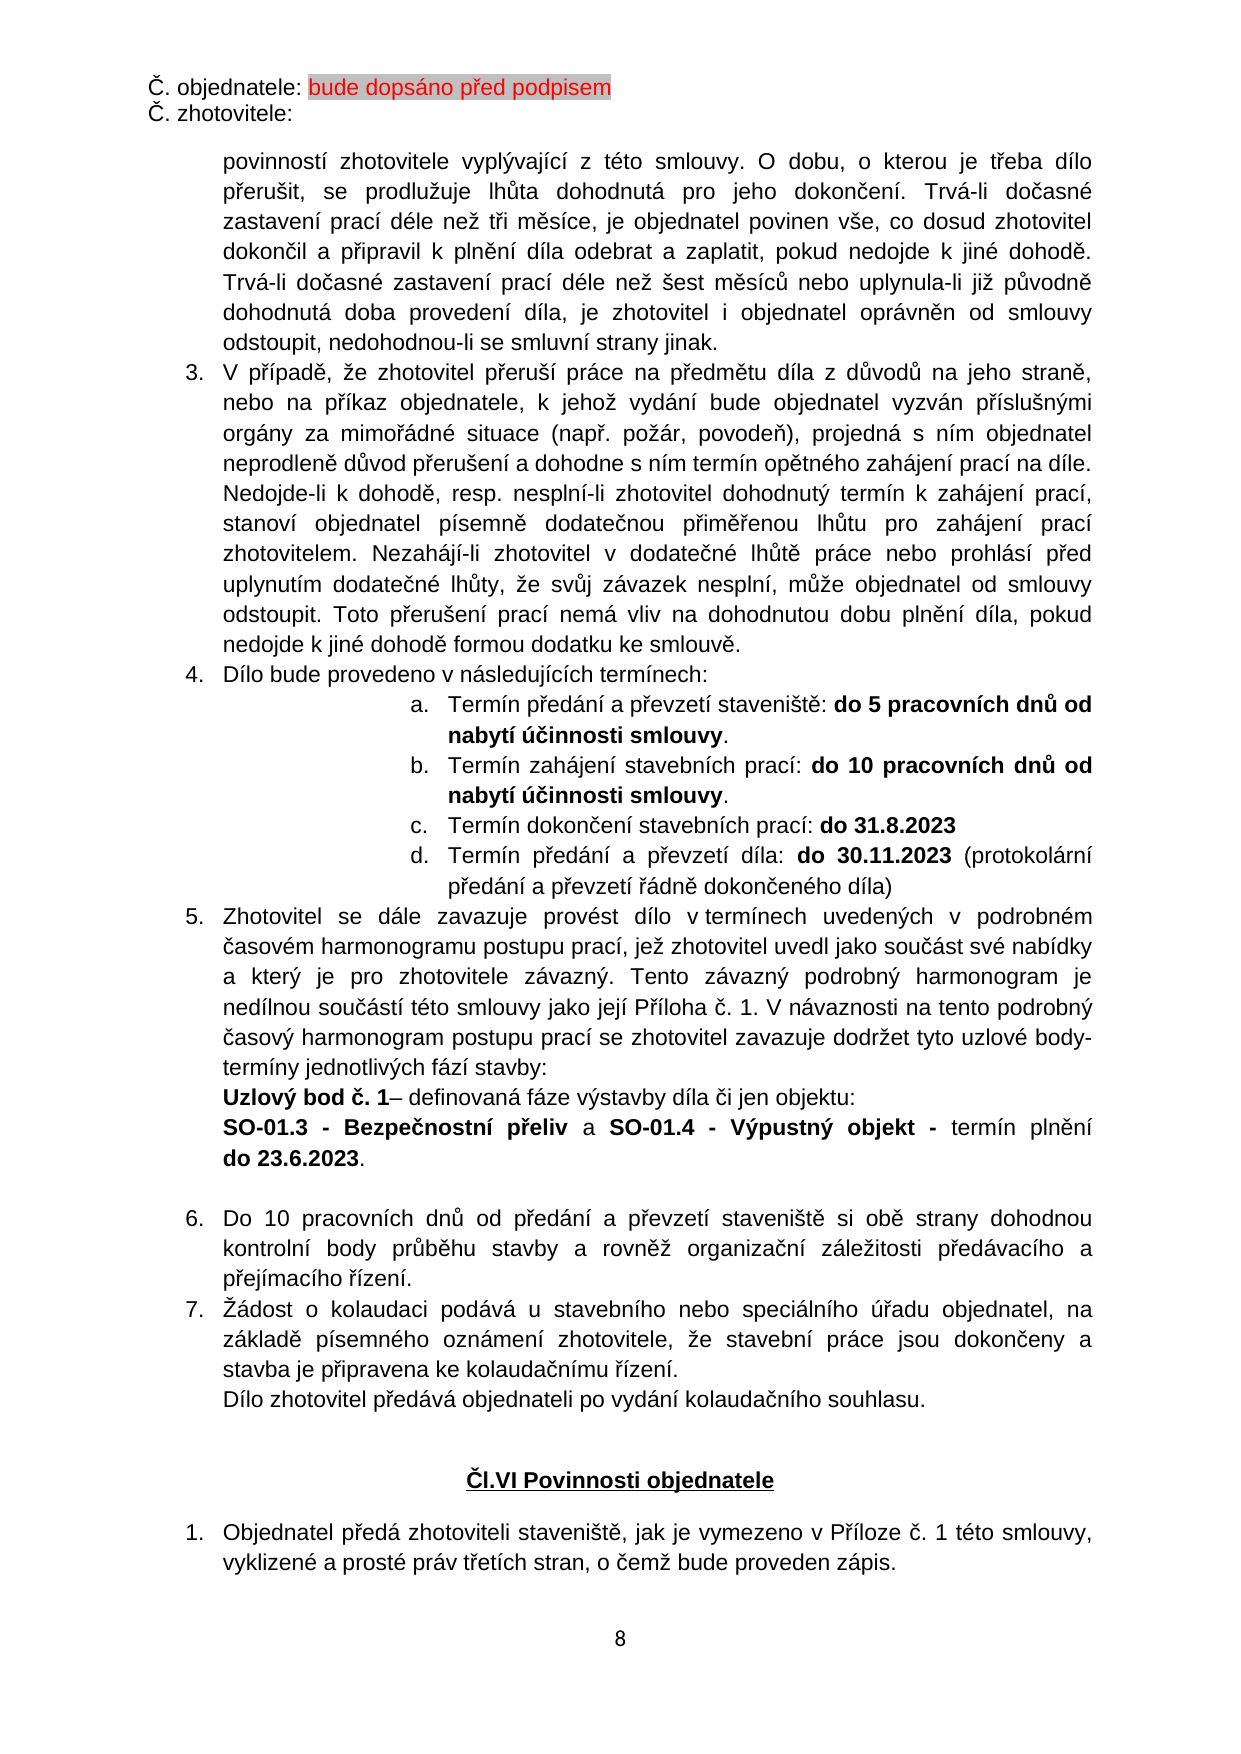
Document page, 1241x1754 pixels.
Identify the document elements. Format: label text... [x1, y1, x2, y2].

list Dílo zhotovitel předává objednateli po vydání kolaudačního souhlasu. [223, 1386, 1093, 1412]
list Do 10 pracovních dnů od předání a převzetí staveniště si obě strany dohodnou kontrolní body průběhu stavby a rovněž organizační záležitosti předávacího a přejímacího řízení. [185, 1205, 1093, 1292]
list Objednatel předá zhotoviteli staveniště, jak je vymezeno v Příloze č. 1 této smlouvy, vyklizené a prosté práv třetích stran, o čemž bude proveden zápis. [185, 1518, 1093, 1575]
list V případě, že zhotovitel přeruší práce na předmětu díla z důvodů na jeho straně, nebo na příkaz objednatele, k jehož vydání bude objednatel vyzván příslušnými orgány za mimořádné situace (např. požár, povodeň), projedná s ním objednatel neprodleně důvod přerušení a dohodne s ním termín opětného zahájení prací na díle. Nedojde-li k dohodě, resp. nesplní-li zhotovitel dohodnutý termín k zahájení prací, stanoví objednatel písemně dodatečnou přiměřenou lhůtu pro zahájení prací zhotovitelem. Nezahájí-li zhotovitel v dodatečné lhůtě práce nebo prohlásí před uplynutím dodatečné lhůty, že svůj závazek nesplní, může objednatel od smlouvy odstoupit. Toto přerušení prací nemá vliv na dohodnutou dobu plnění díla, pokud nedojde k jiné dohodě formou dodatku ke smlouvě. [185, 359, 1093, 657]
list Uzlový bod č. 1– definovaná fáze výstavby díla či jen objektu: [223, 1084, 1093, 1110]
list Žádost o kolaudaci podává u stavebního nebo speciálního úřadu objednatel, na základě písemného oznámení zhotovitele, že stavební práce jsou dokončeny a stavba je připravena ke kolaudačnímu řízení. [185, 1296, 1093, 1382]
list Dílo bude provedeno v následujících termínech: [185, 661, 1093, 687]
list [185, 148, 1093, 355]
text Čl.VI Povinnosti objednatele [148, 1467, 1093, 1494]
list Termín předání a převzetí staveniště: do 5 pracovních dnů od nabytí účinnosti smlouvy. [410, 691, 1093, 748]
list SO-01.3 - Bezpečnostní přeliv a SO-01.4 - Výpustný objekt - termín plnění do 23.6.2023. [223, 1114, 1093, 1171]
list Zhotovitel se dále zavazuje provést dílo v termínech uvedených v podrobném časovém harmonogramu postupu prací, jež zhotovitel uvedl jako součást své nabídky a který je pro zhotovitele závazný. Tento závazný podrobný harmonogram je nedílnou součástí této smlouvy jako její Příloha č. 1. V návaznosti na tento podrobný časový harmonogram postupu prací se zhotovitel zavazuje dodržet tyto uzlové body-termíny jednotlivých fází stavby: [185, 903, 1093, 1080]
list Termín zahájení stavebních prací: do 10 pracovních dnů od nabytí účinnosti smlouvy. [410, 752, 1093, 808]
list Termín dokončení stavebních prací: do 31.8.2023 [410, 812, 1093, 838]
list Termín předání a převzetí díla: do 30.11.2023 (protokolární předání a převzetí řádně dokončeného díla) [410, 842, 1093, 899]
